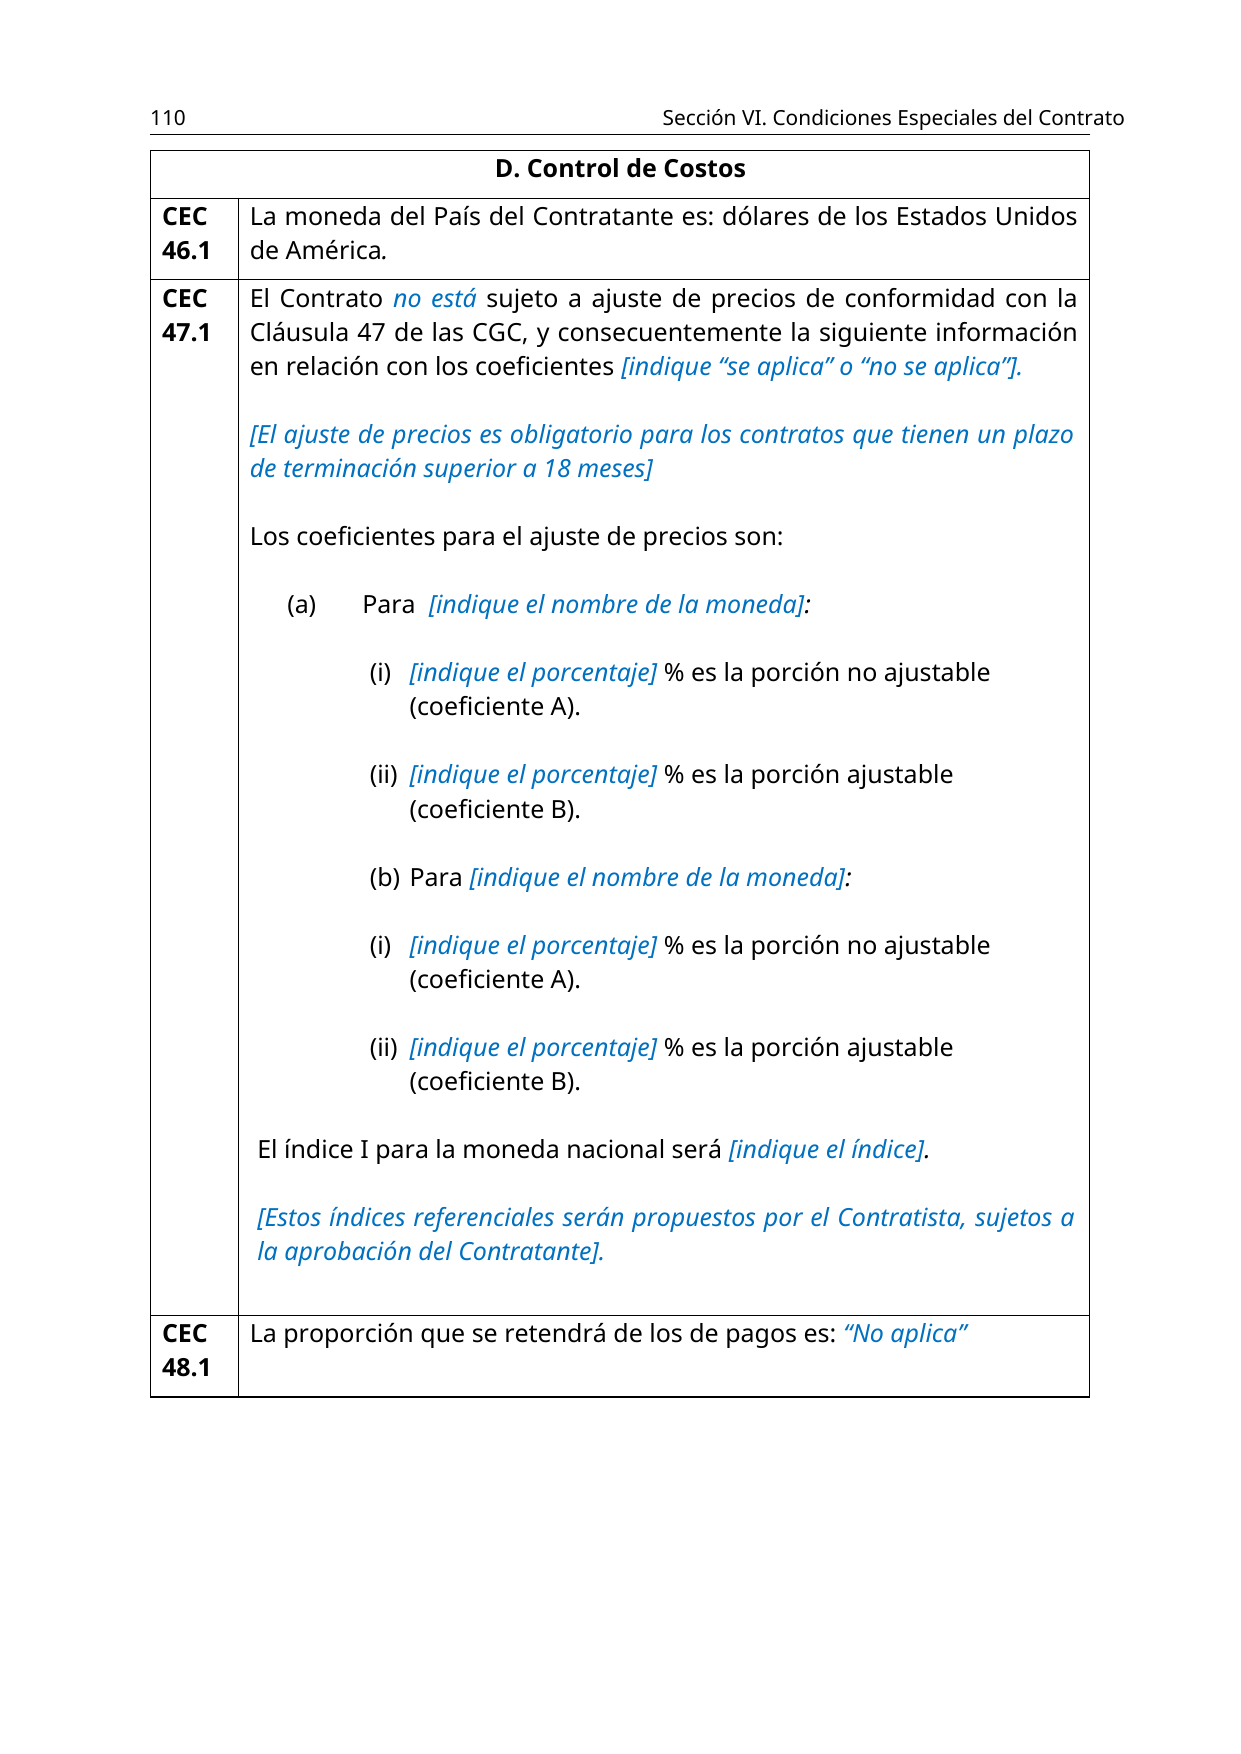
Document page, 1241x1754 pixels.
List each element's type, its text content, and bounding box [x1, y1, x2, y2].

table_cell CEC 46.1 [151, 199, 238, 279]
table_cell CEC 47.1 [151, 280, 238, 1315]
table_cell La moneda del País del Contratante es: dólares de los Estados Unidos de América. [239, 199, 1089, 279]
table_cell D. Control de Costos [151, 151, 1089, 198]
table_cell La proporción que se retendrá de los de pagos es: “No aplica” [239, 1316, 1089, 1396]
table_cell El Contrato no está sujeto a ajuste de precios de conformidad con la Cláusula 47 de las CGC, y consecuentemente la siguiente información en relación con los coeficientes [indique “se aplica” o “no se aplica”]. [El ajuste de precios es obligatorio para los contratos que tienen un plazo de terminación superior a 18 meses] Los coeficientes para el ajuste de precios son: Para [indique el nombre de la moneda]: (i) [indique el porcentaje] % es la porción no ajustable (coeficiente A). (ii) [indique el porcentaje] % es la porción ajustable (coeficiente B). Para [indique el nombre de la moneda]: (i) [indique el porcentaje] % es la porción no ajustable (coeficiente A). (ii) [indique el porcentaje] % es la porción ajustable (coeficiente B). El índice I para la moneda nacional será [indique el índice]. [Estos índices referenciales serán propuestos por el Contratista, sujetos a la aprobación del Contratante]. [239, 280, 1089, 1315]
table_cell CEC 48.1 [151, 1316, 238, 1396]
